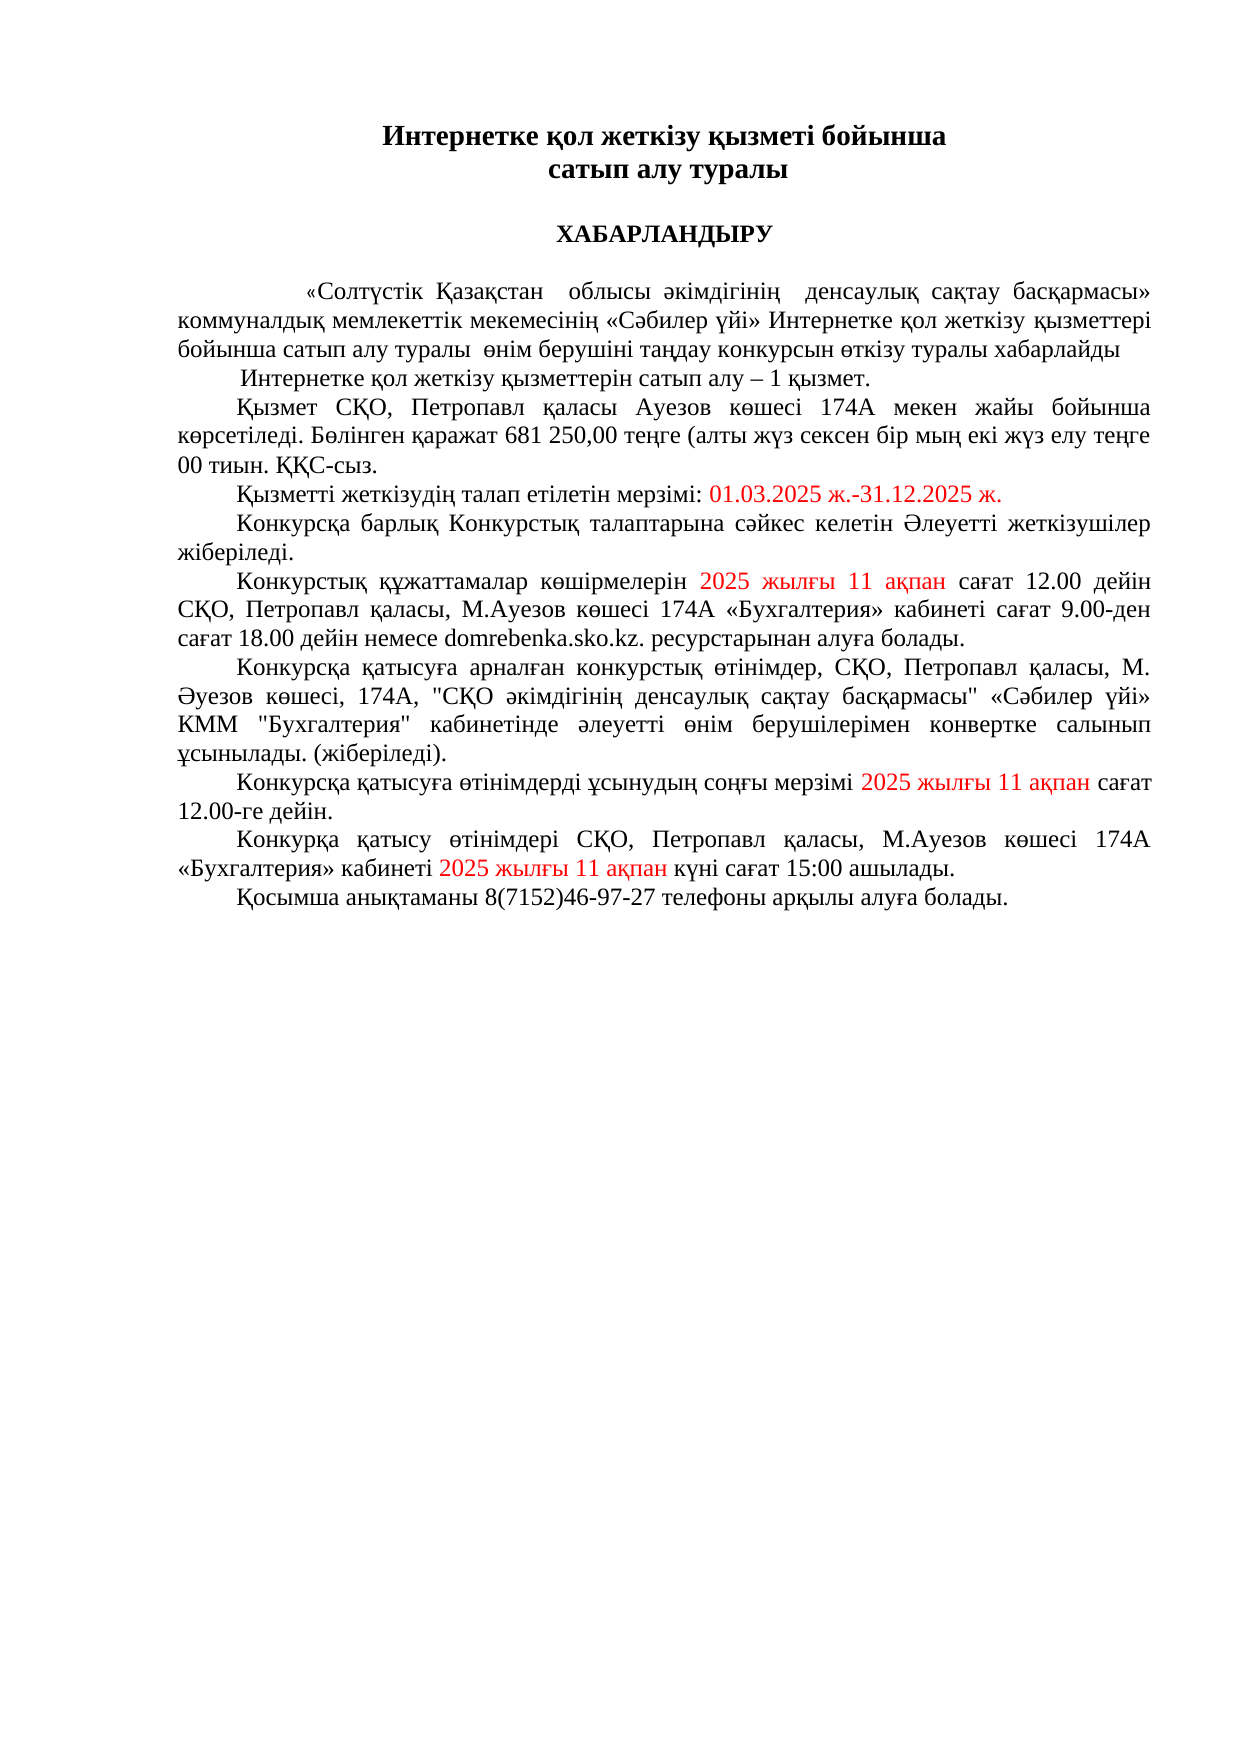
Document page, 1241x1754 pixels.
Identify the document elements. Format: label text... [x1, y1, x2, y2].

text «Солтүстік Қазақстан облысы әкімдігінің денсаулық сақтау басқармасы» коммуналдық мемлекеттік мекемесінің «Сәбилер үйі» Интернетке қол жеткізу қызметтері бойынша сатып алу туралы өнім берушіні таңдау конкурсын өткізу туралы хабарлайды [177, 276, 1152, 363]
text Конкурсқа қатысуға арналған конкурстық өтінімдер, СҚО, Петропавл қаласы, М. Әуезов көшесі, 174А, "СҚО әкімдігінің денсаулық сақтау басқармасы" «Сәбилер үйі» КММ "Бухгалтерия" кабинетінде әлеуетті өнім берушілерімен конвертке салынып ұсынылады. (жіберіледі). [177, 652, 1152, 767]
text Қызмет СҚО, Петропавл қаласы Ауезов көшесі 174А мекен жайы бойынша көрсетіледі. Бөлінген қаражат 681 250,00 теңге (алты жүз сексен бір мың екі жүз елу теңге 00 тиын. ҚҚС-сыз. [177, 392, 1152, 479]
text Конкурстық құжаттамалар көшірмелерін 2025 жылғы 11 ақпан сағат 12.00 дейін СҚО, Петропавл қаласы, М.Ауезов көшесі 174А «Бухгалтерия» кабинеті сағат 9.00-ден сағат 18.00 дейін немесе domrebenka.sko.kz. ресурстарынан алуға болады. [177, 566, 1152, 652]
text Конкурсқа барлық Конкурстық талаптарына сәйкес келетін Әлеуетті жеткізушілер жіберіледі. [177, 508, 1152, 566]
text сатып алу туралы [177, 152, 1152, 185]
text Қосымша анықтаманы 8(7152)46-97-27 телефоны арқылы алуға болады. [177, 882, 1152, 911]
text Қызметті жеткізудің талап етілетін мерзімі: 01.03.2025 ж.-31.12.2025 ж. [177, 479, 1152, 508]
text Интернетке қол жеткізу қызметтерін сатып алу – 1 қызмет. [177, 363, 1152, 392]
text ХАБАРЛАНДЫРУ [177, 219, 1152, 247]
text Интернетке қол жеткізу қызметі бойынша [177, 118, 1152, 152]
text Конкурқа қатысу өтінімдері СҚО, Петропавл қаласы, М.Ауезов көшесі 174А «Бухгалтерия» кабинеті 2025 жылғы 11 ақпан күні сағат 15:00 ашылады. [177, 824, 1152, 882]
text Конкурсқа қатысуға өтінімдерді ұсынудың соңғы мерзімі 2025 жылғы 11 ақпан сағат 12.00-ге дейін. [177, 767, 1152, 824]
